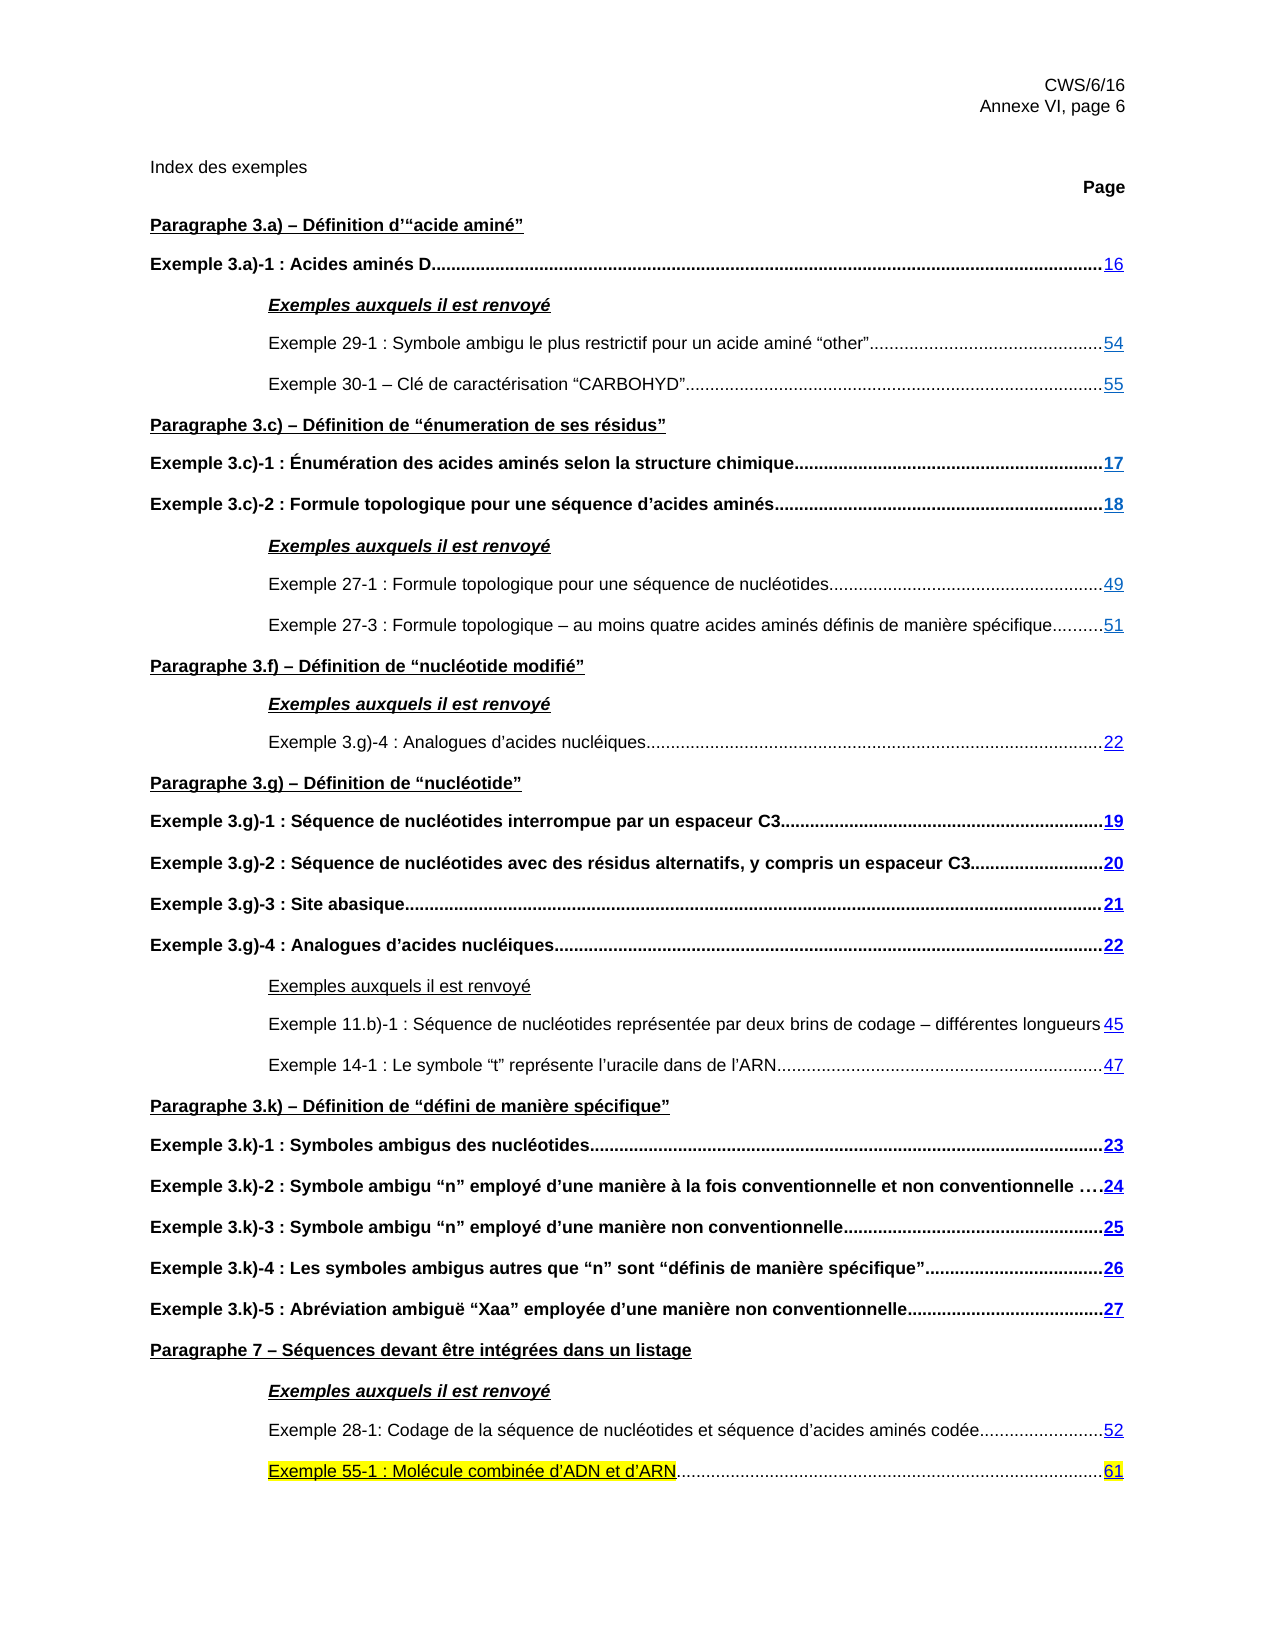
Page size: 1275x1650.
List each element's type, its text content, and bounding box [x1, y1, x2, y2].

text Exemple 27-1 : Formule topologique pour une séquence de nucléotides 49 [268, 573, 1125, 594]
text Exemple 3.g)-2 : Séquence de nucléotides avec des résidus alternatifs, y compris un espaceur C3 20 [150, 852, 1125, 873]
subtitle Index des exemples [150, 157, 1125, 177]
text Paragraphe 7 – Séquences devant être intégrées dans un listage [150, 1340, 1125, 1361]
text Exemple 28-1: Codage de la séquence de nucléotides et séquence d’acides aminés codée 52 [268, 1419, 1125, 1440]
text Exemple 3.k)-3 : Symbole ambigu “n” employé d’une manière non conventionnelle 25 [150, 1217, 1125, 1237]
text Exemple 29-1 : Symbole ambigu le plus restrictif pour un acide aminé “other” 54 [268, 333, 1125, 353]
text Exemple 3.k)-2 : Symbole ambigu “n” employé d’une manière à la fois conventionnelle et non conventionnelle 24 [150, 1176, 1125, 1196]
text Paragraphe 3.k) – Définition de “défini de manière spécifique” [150, 1096, 1172, 1117]
text Exemple 55-1 : Molécule combinée d’ADN et d’ARN 61 [676, 1461, 1104, 1481]
text Exemple 3.c)-2 : Formule topologique pour une séquence d’acides aminés 18 [150, 494, 1125, 514]
text Exemple 3.g)-3 : Site abasique 21 [150, 893, 1125, 914]
text Exemple 3.k)-1 : Symboles ambigus des nucléotides 23 [150, 1134, 1125, 1155]
text Exemple 11.b)-1 : Séquence de nucléotides représentée par deux brins de codage – différentes longueurs 45 [268, 1014, 1125, 1034]
text Exemples auxquels il est renvoyé [150, 294, 1172, 315]
text Exemple 3.g)-4 : Analogues d’acides nucléiques 22 [150, 935, 1125, 955]
text Exemples auxquels il est renvoyé [150, 1381, 1172, 1402]
text Exemple 14-1 : Le symbole “t” représente l’uracile dans de l’ARN 47 [268, 1055, 1125, 1076]
text Exemple 3.g)-4 : Analogues d’acides nucléiques 22 [268, 732, 1125, 752]
text Exemple 30-1 – Clé de caractérisation “CARBOHYD” 55 [268, 374, 1125, 394]
text Exemple 27-3 : Formule topologique – au moins quatre acides aminés définis de manière spécifique 51 [268, 614, 1125, 635]
text Exemple 3.g)-1 : Séquence de nucléotides interrompue par un espaceur C3 19 [150, 811, 1125, 832]
text Exemples auxquels il est renvoyé [150, 535, 1172, 556]
text Exemple 3.k)-4 : Les symboles ambigus autres que “n” sont “définis de manière spécifique” 26 [150, 1258, 1125, 1278]
text Exemples auxquels il est renvoyé [150, 694, 1172, 714]
text Paragraphe 3.f) – Définition de “nucléotide modifié” [150, 656, 1172, 676]
text Exemple 3.a)-1 : Acides aminés D 16 [150, 253, 1125, 274]
text Exemples auxquels il est renvoyé [150, 976, 1172, 996]
text Page [1036, 177, 1125, 197]
text Paragraphe 3.a) – Définition d’“acide aminé” [150, 215, 1172, 236]
text Exemple 3.c)-1 : Énumération des acides aminés selon la structure chimique 17 [150, 453, 1125, 473]
text Paragraphe 3.c) – Définition de “énumeration de ses résidus” [150, 415, 1172, 435]
text Exemple 3.k)-5 : Abréviation ambiguë “Xaa” employée d’une manière non conventionnelle 27 [150, 1299, 1125, 1319]
text Paragraphe 3.g) – Définition de “nucléotide” [150, 773, 1172, 793]
